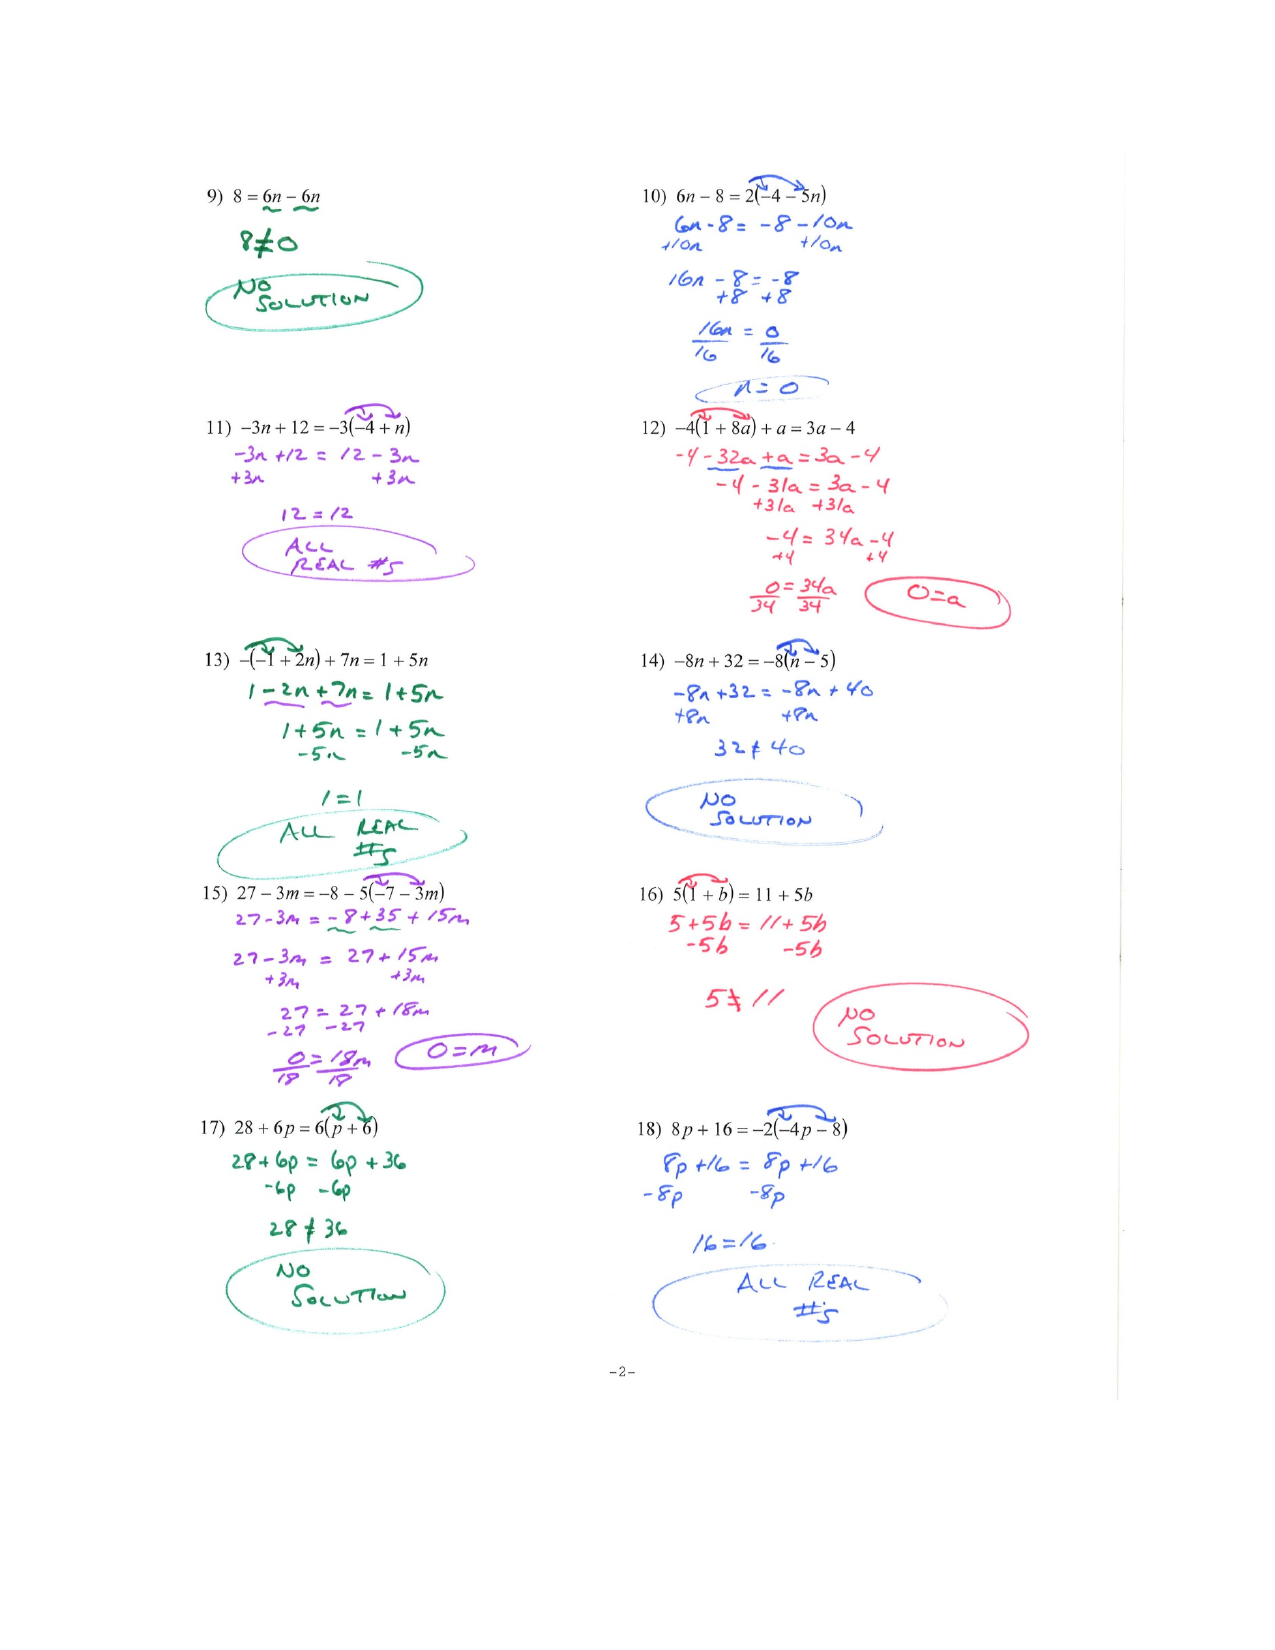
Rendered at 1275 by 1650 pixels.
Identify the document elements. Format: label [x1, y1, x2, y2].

picture [150, 150, 1125, 1412]
